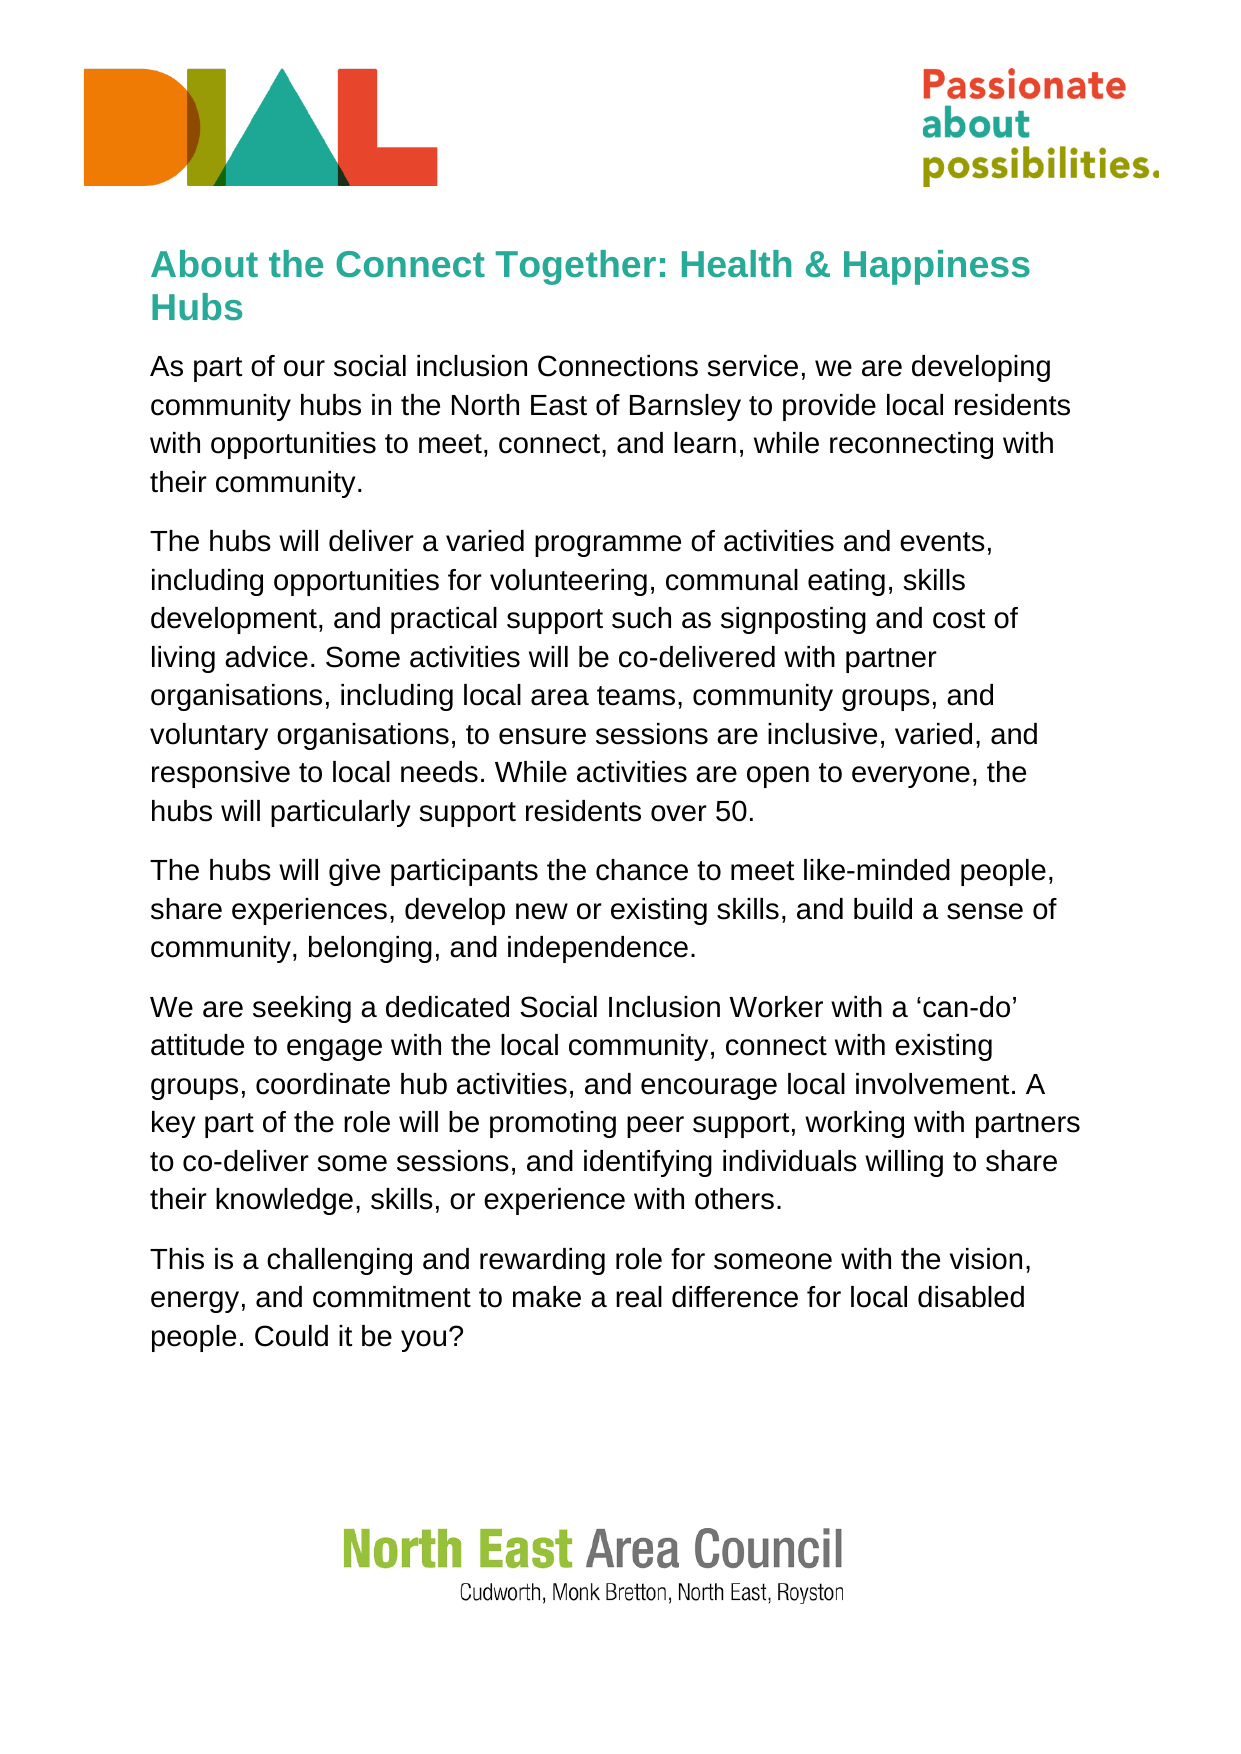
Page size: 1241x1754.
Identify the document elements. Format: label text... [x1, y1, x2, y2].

text The hubs will give participants the chance to meet like-minded people, share experiences, develop new or existing skills, and build a sense of community, belonging, and independence. [150, 853, 1090, 964]
text The hubs will deliver a varied programme of activities and events, including opportunities for volunteering, communal eating, skills development, and practical support such as signposting and cost of living advice. Some activities will be co-delivered with partner organisations, including local area teams, community groups, and voluntary organisations, to ensure sessions are inclusive, varied, and responsive to local needs. While activities are open to everyone, the hubs will particularly support residents over 50. [150, 524, 1090, 827]
text This is a challenging and rewarding role for someone with the vision, energy, and commitment to make a real difference for local disabled people. Could it be you? [150, 1242, 1090, 1352]
text We are seeking a dedicated Social Inclusion Worker with a ‘can-do’ attitude to engage with the local community, connect with existing groups, coordinate hub activities, and encourage local involvement. A key part of the role will be promoting peer support, working with partners to co-deliver some sessions, and identifying individuals willing to share their knowledge, skills, or experience with others. [150, 990, 1090, 1216]
picture [83, 67, 438, 186]
picture [922, 68, 1159, 187]
picture [343, 1528, 843, 1604]
text About the Connect Together: Health & Happiness Hubs [150, 242, 1090, 328]
text As part of our social inclusion Connections service, we are developing community hubs in the North East of Barnsley to provide local residents with opportunities to meet, connect, and learn, while reconnecting with their community. [150, 349, 1090, 498]
